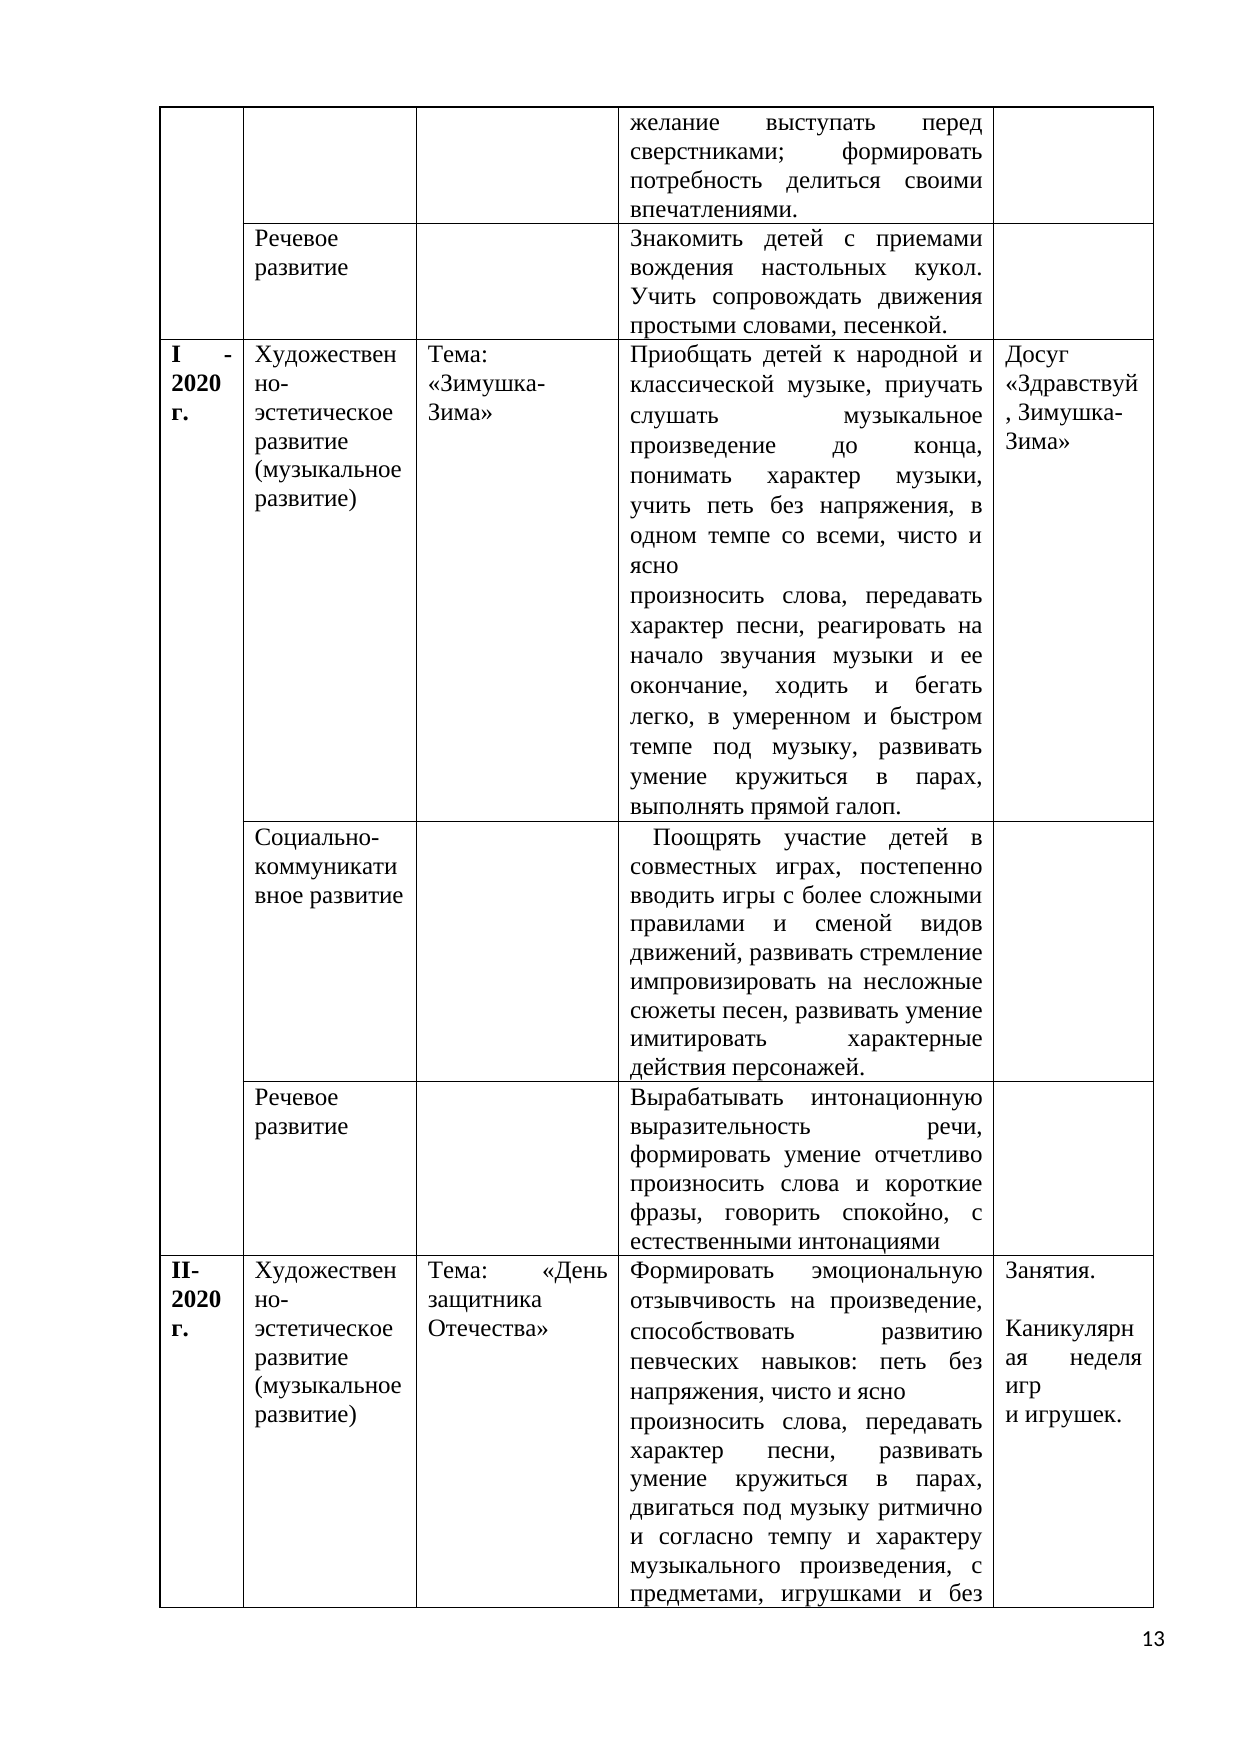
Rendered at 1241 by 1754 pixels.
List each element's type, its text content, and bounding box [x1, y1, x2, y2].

table_cell [994, 822, 1153, 1081]
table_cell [244, 108, 416, 222]
table_cell [417, 1082, 618, 1254]
table_cell [417, 108, 618, 222]
table_cell [994, 1082, 1153, 1254]
table_cell Досуг «Здравствуй, Зимушка- Зима» [994, 340, 1153, 821]
table_cell Речевое развитие [244, 1082, 416, 1254]
table_cell Поощрять участие детей в совместных играх, постепенно вводить игры с более сложными правилами и сменой видов движений, развивать стремление импровизировать на несложные сюжеты песен, развивать умение имитировать характерные действия персонажей. [619, 822, 993, 1081]
table_cell [994, 224, 1153, 338]
table_cell I -2020 г. [161, 340, 243, 1254]
table_cell Социально-коммуникативное развитие [244, 822, 416, 1081]
table_cell Тема: «Зимушка- Зима» [417, 340, 618, 821]
table_cell Речевое развитие [244, 224, 416, 338]
table_cell Знакомить детей с приемами вождения настольных кукол. Учить сопровождать движения простыми словами, песенкой. [619, 224, 993, 338]
table_cell [994, 108, 1153, 222]
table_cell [619, 108, 993, 222]
table_cell [417, 822, 618, 1081]
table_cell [619, 1256, 993, 1607]
table_cell II-2020г. [161, 1256, 243, 1607]
table_cell Приобщать детей к народной и классической музыке, приучать слушать музыкальное произведение до конца, понимать характер музыки, учить петь без напряжения, в одном темпе со всеми, чисто и ясно произносить слова, передавать характер песни, реагировать на начало звучания музыки и ее окончание, ходить и бегать легко, в умеренном и быстром темпе под музыку, развивать умение кружиться в парах, выполнять прямой галоп. [619, 340, 993, 821]
table_cell Вырабатывать интонационную выразительность речи, формировать умение отчетливо произносить слова и короткие фразы, говорить спокойно, с естественными интонациями [619, 1082, 993, 1254]
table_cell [417, 1256, 618, 1607]
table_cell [994, 1256, 1153, 1607]
table_cell Художественно-эстетическое развитие (музыкальное развитие) [244, 340, 416, 821]
table_cell [417, 224, 618, 338]
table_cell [244, 1256, 416, 1607]
